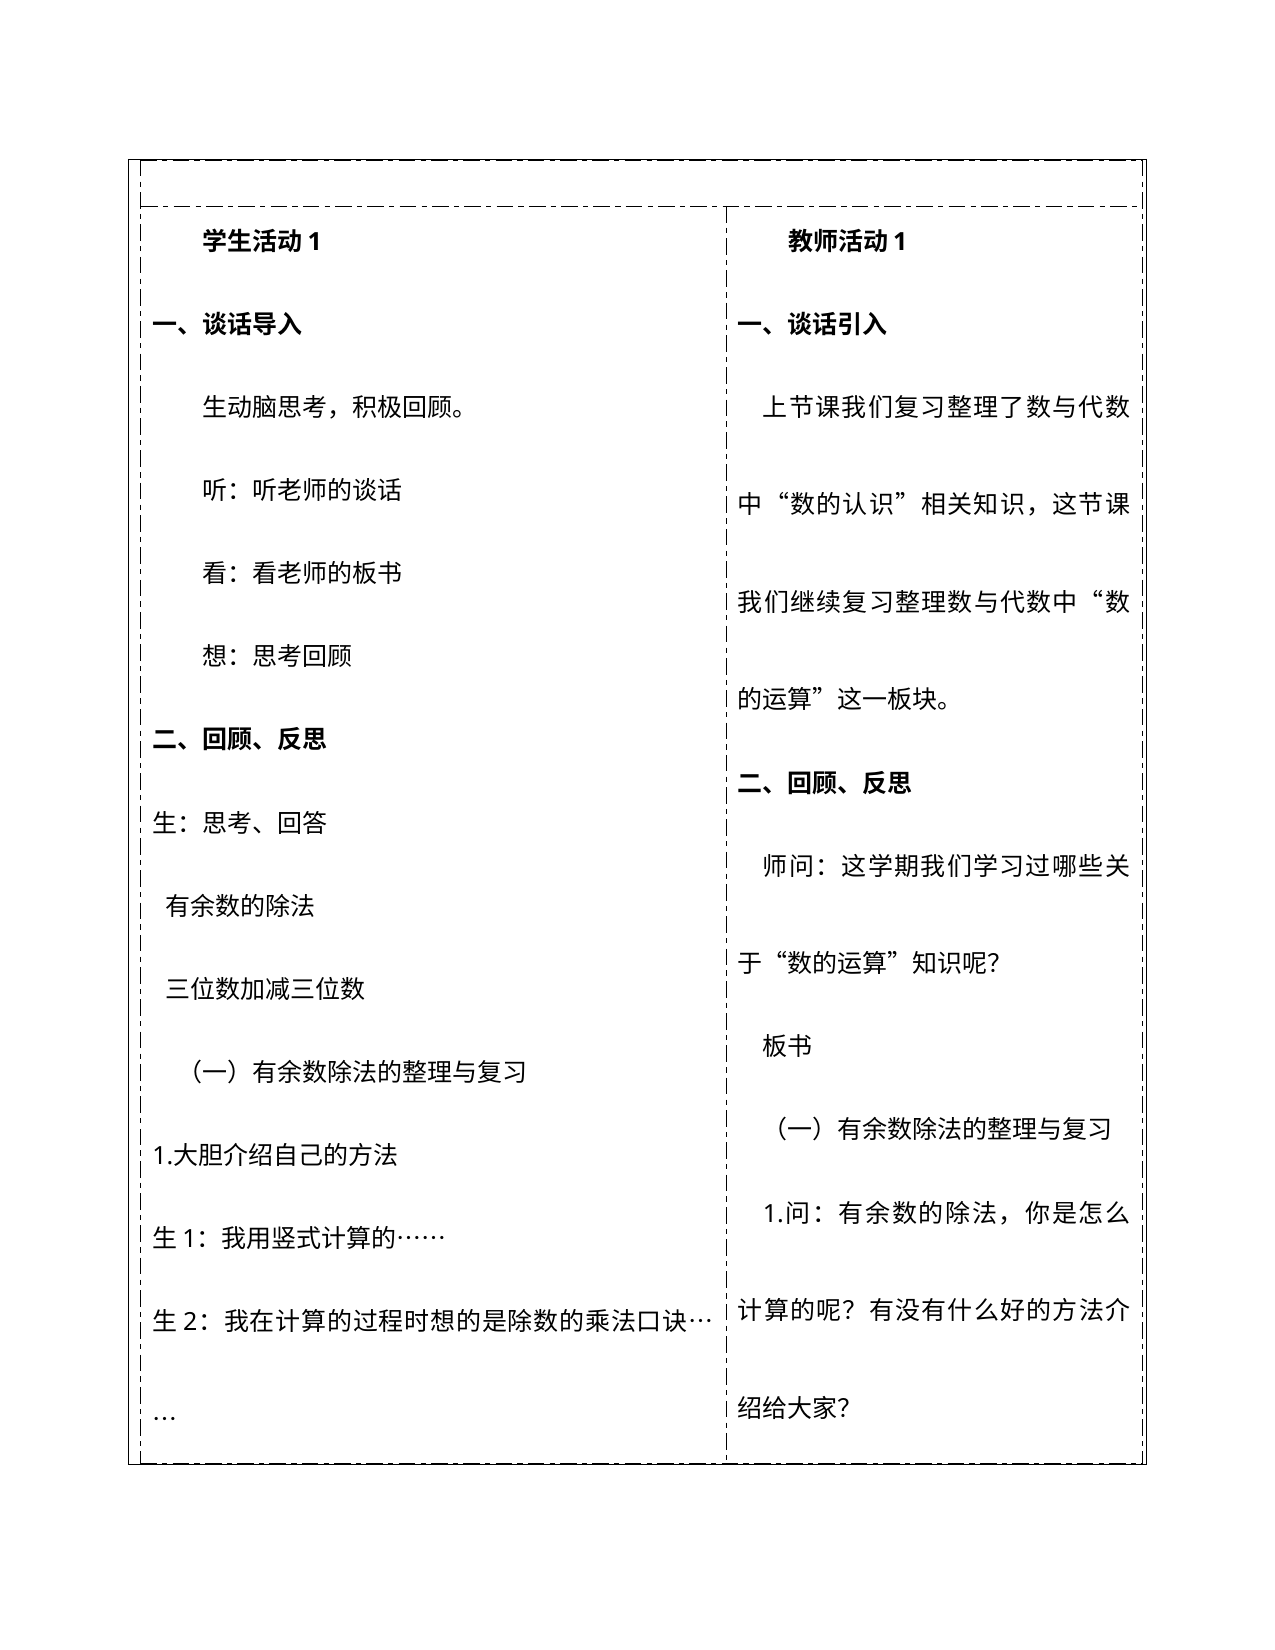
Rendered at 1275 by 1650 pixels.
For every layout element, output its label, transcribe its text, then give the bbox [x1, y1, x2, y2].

table_cell 5.学习过程设计 [129, 160, 1146, 1463]
